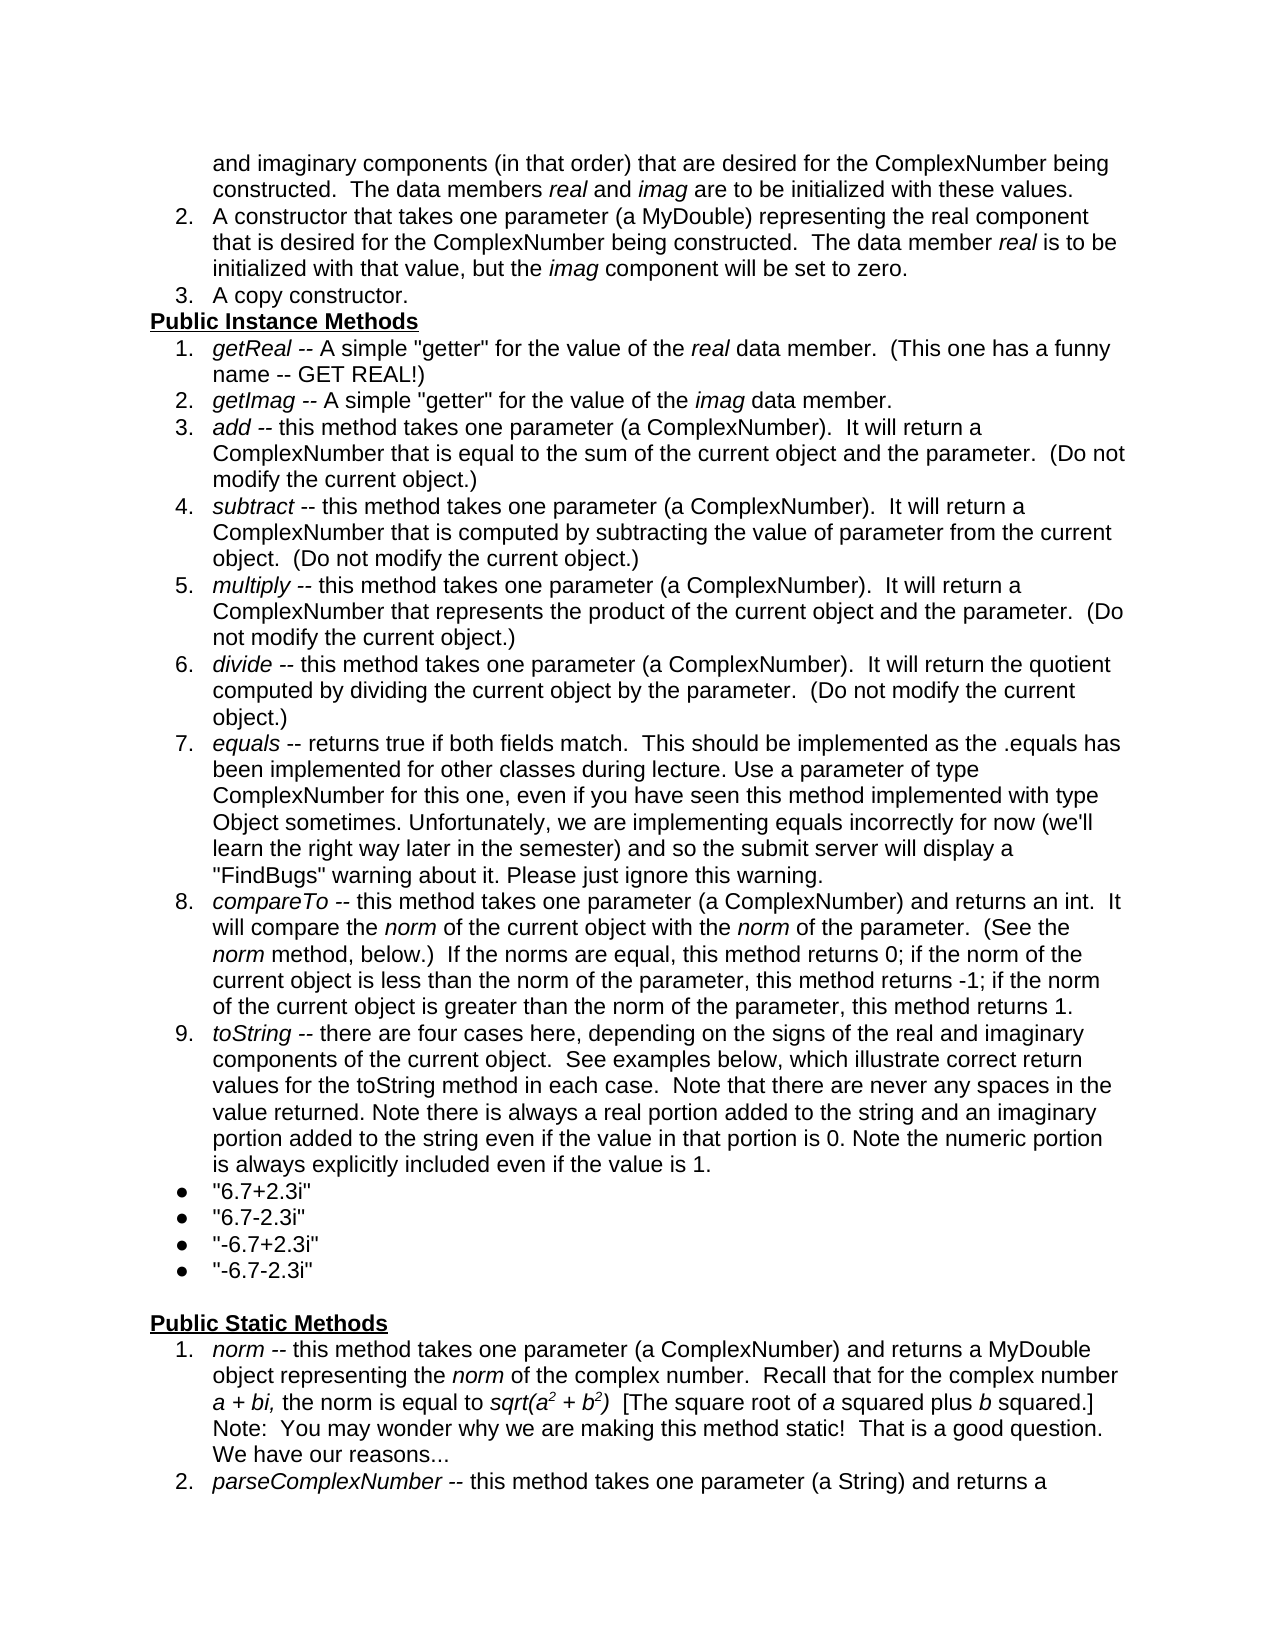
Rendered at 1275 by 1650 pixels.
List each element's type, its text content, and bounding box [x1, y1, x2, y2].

list equals -- returns true if both fields match. This should be implemented as the .equals has been implemented for other classes during lecture. Use a parameter of type ComplexNumber for this one, even if you have seen this method implemented with type Object sometimes. Unfortunately, we are implementing equals incorrectly for now (we'll learn the right way later in the semester) and so the submit server will display a "FindBugs" warning about it. Please just ignore this warning. [175, 730, 1125, 888]
list getImag -- A simple "getter" for the value of the imag data member. [175, 387, 1125, 413]
list toString -- there are four cases here, depending on the signs of the real and imaginary components of the current object. See examples below, which illustrate correct return values for the toString method in each case. Note that there are never any spaces in the value returned. Note there is always a real portion added to the string and an imaginary portion added to the string even if the value in that portion is 0. Note the numeric portion is always explicitly included even if the value is 1. [175, 1020, 1125, 1178]
list "6.7+2.3i" [175, 1178, 1125, 1204]
list "-6.7+2.3i" [175, 1231, 1125, 1257]
text Public Static Methods [150, 1309, 1125, 1336]
list getReal -- A simple "getter" for the value of the real data member. (This one has a funny name -- GET REAL!) [175, 334, 1125, 387]
list norm -- this method takes one parameter (a ComplexNumber) and returns a MyDouble object representing the norm of the complex number. Recall that for the complex number a + bi, the norm is equal to sqrt(a2 + b2) [The square root of a squared plus b squared.] Note: You may wonder why we are making this method static! That is a good question. We have our reasons... [175, 1336, 1125, 1468]
list A constructor that takes one parameter (a MyDouble) representing the real component that is desired for the ComplexNumber being constructed. The data member real is to be initialized with that value, but the imag component will be set to zero. [175, 203, 1125, 282]
list "-6.7-2.3i" [175, 1257, 1125, 1283]
list compareTo -- this method takes one parameter (a ComplexNumber) and returns an int. It will compare the norm of the current object with the norm of the parameter. (See the norm method, below.) If the norms are equal, this method returns 0; if the norm of the current object is less than the norm of the parameter, this method returns -1; if the norm of the current object is greater than the norm of the parameter, this method returns 1. [175, 888, 1125, 1020]
list divide -- this method takes one parameter (a ComplexNumber). It will return the quotient computed by dividing the current object by the parameter. (Do not modify the current object.) [175, 651, 1125, 730]
list "6.7-2.3i" [175, 1204, 1125, 1231]
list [175, 1468, 1125, 1494]
list A copy constructor. [175, 282, 1125, 308]
text Public Instance Methods [150, 308, 1125, 334]
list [175, 150, 1125, 203]
list subtract -- this method takes one parameter (a ComplexNumber). It will return a ComplexNumber that is computed by subtracting the value of parameter from the current object. (Do not modify the current object.) [175, 493, 1125, 572]
list add -- this method takes one parameter (a ComplexNumber). It will return a ComplexNumber that is equal to the sum of the current object and the parameter. (Do not modify the current object.) [175, 413, 1125, 493]
list multiply -- this method takes one parameter (a ComplexNumber). It will return a ComplexNumber that represents the product of the current object and the parameter. (Do not modify the current object.) [175, 572, 1125, 651]
